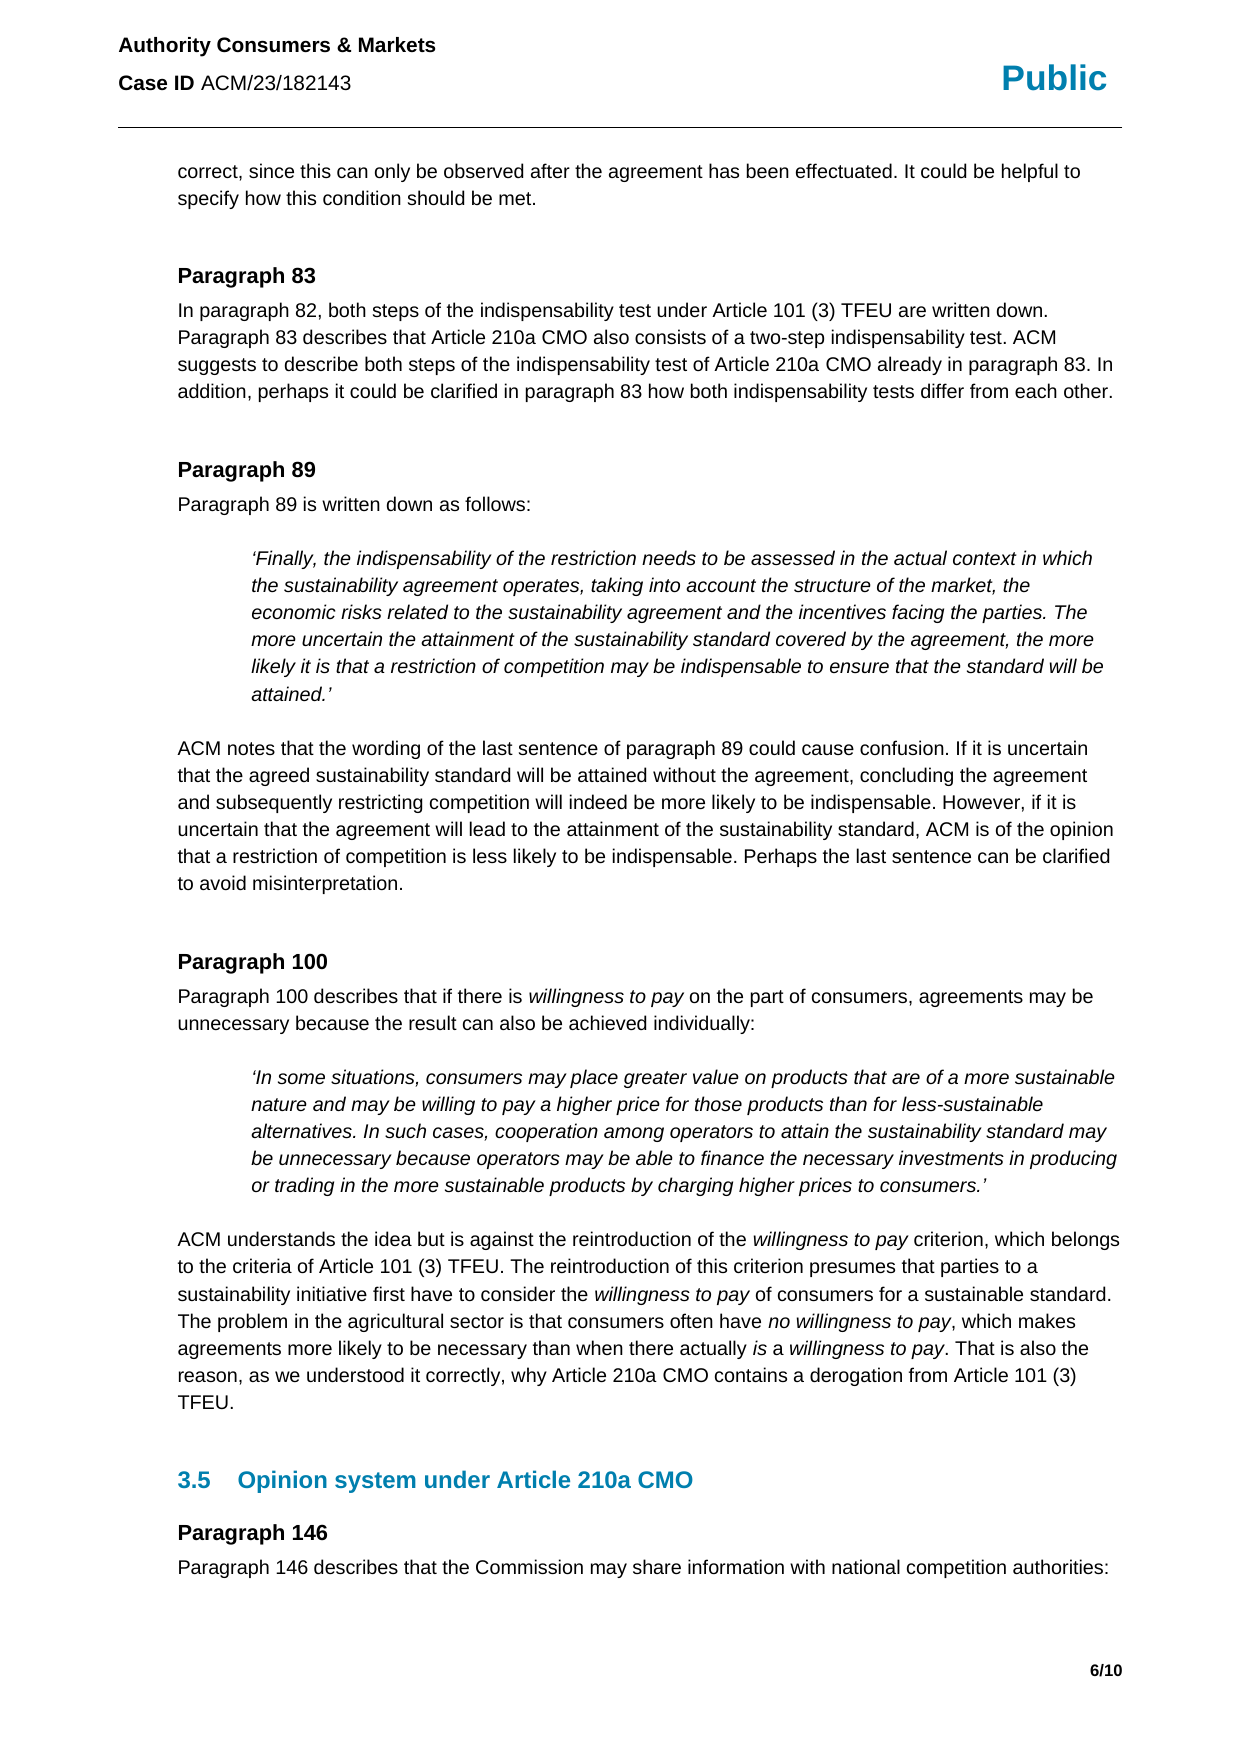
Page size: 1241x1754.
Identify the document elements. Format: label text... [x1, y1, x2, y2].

text In paragraph 82, both steps of the indispensability test under Article 101 (3) TFEU are written down. Paragraph 83 describes that Article 210a CMO also consists of a two-step indispensability test. ACM suggests to describe both steps of the indispensability test of Article 210a CMO already in paragraph 83. In addition, perhaps it could be clarified in paragraph 83 how both indispensability tests differ from each other. [177, 295, 1122, 403]
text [177, 155, 1122, 209]
subtitle Paragraph 146 [177, 1518, 1122, 1545]
text ‘In some situations, consumers may place greater value on products that are of a more sustainable nature and may be willing to pay a higher price for those products than for less-sustainable alternatives. In such cases, cooperation among operators to attain the sustainability standard may be unnecessary because operators may be able to finance the necessary investments in producing or trading in the more sustainable products by charging higher prices to consumers.’ [251, 1061, 1122, 1197]
text ACM understands the idea but is against the reintroduction of the willingness to pay criterion, which belongs to the criteria of Article 101 (3) TFEU. The reintroduction of this criterion presumes that parties to a sustainability initiative first have to consider the willingness to pay of consumers for a sustainable standard. The problem in the agricultural sector is that consumers often have no willingness to pay, which makes agreements more likely to be necessary than when there actually is a willingness to pay. That is also the reason, as we understood it correctly, why Article 210a CMO contains a derogation from Article 101 (3) TFEU. [177, 1224, 1122, 1413]
subtitle Paragraph 89 [177, 455, 1122, 482]
text ‘Finally, the indispensability of the restriction needs to be assessed in the actual context in which the sustainability agreement operates, taking into account the structure of the market, the economic risks related to the sustainability agreement and the incentives facing the parties. The more uncertain the attainment of the sustainability standard covered by the agreement, the more likely it is that a restriction of competition may be indispensable to ensure that the standard will be attained.’ [251, 543, 1122, 705]
text Paragraph 100 describes that if there is willingness to pay on the part of consumers, agreements may be unnecessary because the result can also be achieved individually: [177, 980, 1122, 1034]
text Paragraph 89 is written down as follows: [177, 488, 1122, 516]
subtitle Paragraph 83 [177, 261, 1122, 288]
text ACM notes that the wording of the last sentence of paragraph 89 could cause confusion. If it is uncertain that the agreed sustainability standard will be attained without the agreement, concluding the agreement and subsequently restricting competition will indeed be more likely to be indispensable. However, if it is uncertain that the agreement will lead to the attainment of the sustainability standard, ACM is of the opinion that a restriction of competition is less likely to be indispensable. Perhaps the last sentence can be clarified to avoid misinterpretation. [177, 732, 1122, 895]
text Paragraph 146 describes that the Commission may share information with national competition authorities: [177, 1552, 1122, 1579]
subtitle Opinion system under Article 210a CMO [177, 1466, 1122, 1493]
subtitle Paragraph 100 [177, 947, 1122, 974]
